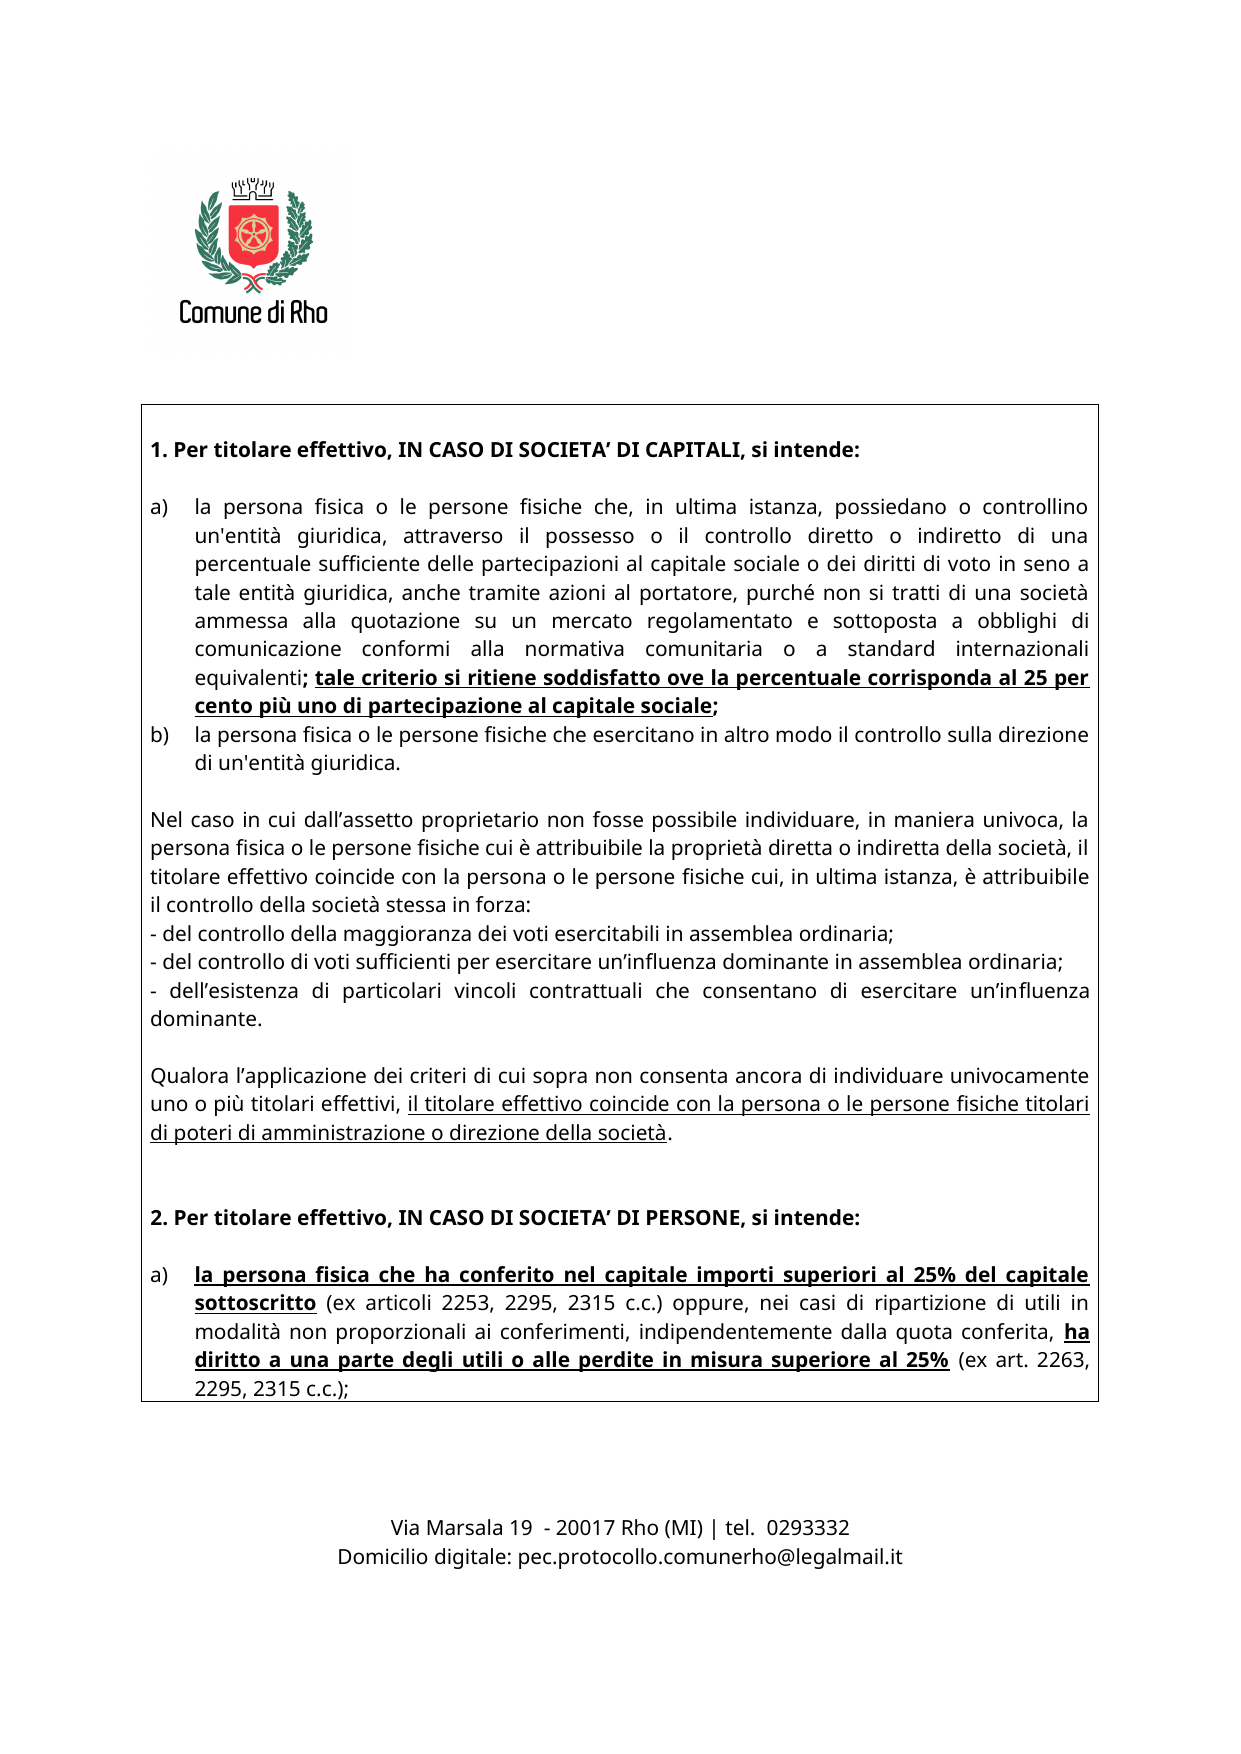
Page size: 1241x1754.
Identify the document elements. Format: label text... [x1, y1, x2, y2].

list la persona fisica o le persone fisiche che esercitano in altro modo il controllo sulla direzione di un'entità giuridica. [150, 720, 1090, 777]
text 2. Per titolare effettivo, IN CASO DI SOCIETA’ DI PERSONE, si intende: [150, 1203, 1090, 1232]
list la persona fisica che ha conferito nel capitale importi superiori al 25% del capitale sottoscritto (ex articoli 2253, 2295, 2315 c.c.) oppure, nei casi di ripartizione di utili in modalità non proporzionali ai conferimenti, indipendentemente dalla quota conferita, ha diritto a una parte degli utili o alle perdite in misura superiore al 25% (ex art. 2263, 2295, 2315 c.c.); [150, 1260, 1090, 1401]
text - del controllo della maggioranza dei voti esercitabili in assemblea ordinaria; [150, 919, 1090, 947]
text - del controllo di voti suﬃcienti per esercitare un’inﬂuenza dominante in assemblea ordinaria; [150, 947, 1090, 976]
text Qualora l’applicazione dei criteri di cui sopra non consenta ancora di individuare univocamente uno o più titolari eﬀettivi, il titolare eﬀettivo coincide con la persona o le persone ﬁsiche titolari di poteri di amministrazione o direzione della società. [150, 1061, 1090, 1146]
picture [150, 150, 357, 357]
text 1. Per titolare effettivo, IN CASO DI SOCIETA’ DI CAPITALI, si intende: [150, 435, 1090, 464]
text - dell’esistenza di particolari vincoli contrattuali che consentano di esercitare un’inﬂuenza dominante. [150, 976, 1090, 1033]
text Nel caso in cui dall’assetto proprietario non fosse possibile individuare, in maniera univoca, la persona ﬁsica o le persone ﬁsiche cui è attribuibile la proprietà diretta o indiretta della società, il titolare eﬀettivo coincide con la persona o le persone ﬁsiche cui, in ultima istanza, è attribuibile il controllo della società stessa in forza: [150, 805, 1090, 919]
